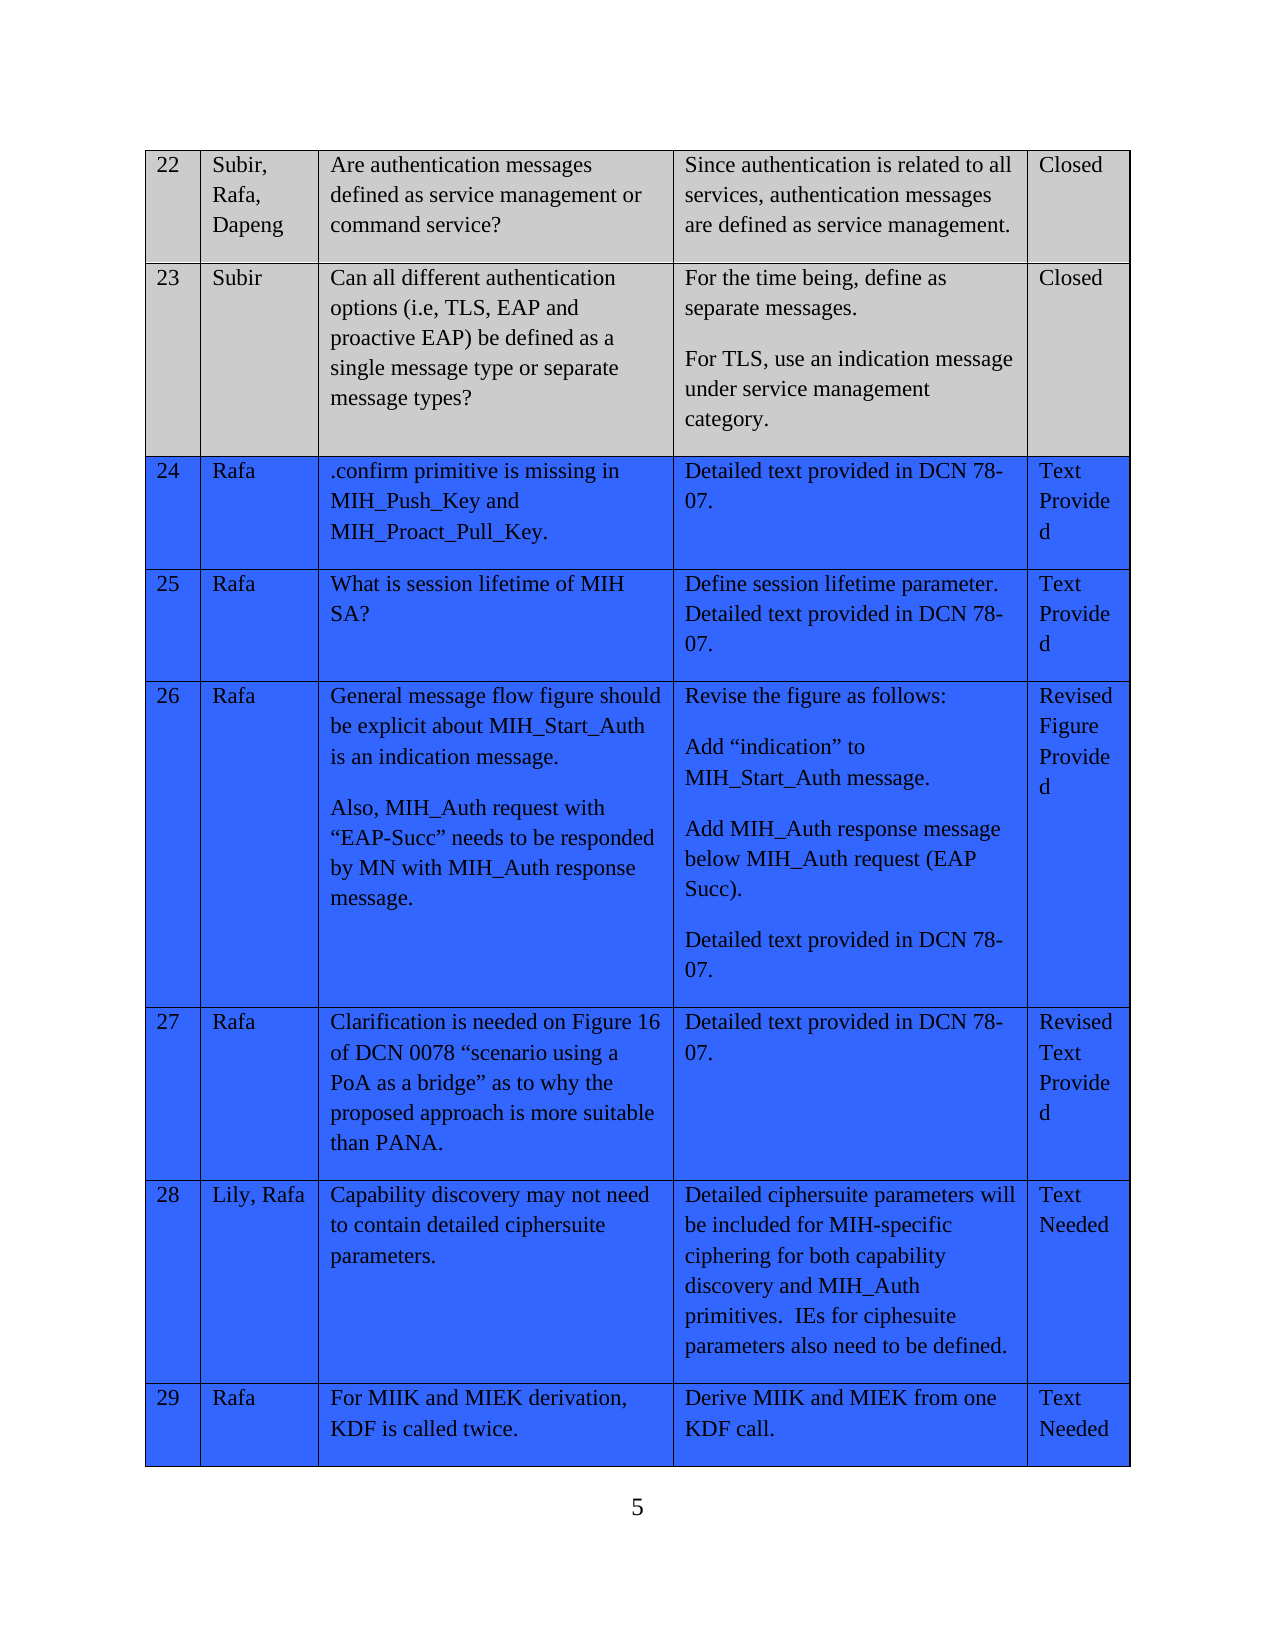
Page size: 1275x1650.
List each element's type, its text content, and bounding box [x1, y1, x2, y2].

table_cell Define session lifetime parameter. Detailed text provided in DCN 78-07. [674, 570, 1027, 681]
table_cell Text Provided [1028, 457, 1129, 569]
table_cell What is session lifetime of MIH SA? [319, 570, 673, 681]
table_cell Text Needed [1028, 1181, 1129, 1383]
table_cell Derive MIIK and MIEK from one KDF call. [674, 1384, 1027, 1466]
table_cell Clarification is needed on Figure 16 of DCN 0078 “scenario using a PoA as a bridge” as to why the proposed approach is more suitable than PANA. [319, 1008, 673, 1180]
table_cell Text Provided [1028, 570, 1129, 681]
table_cell Subir [201, 264, 318, 456]
table_cell Closed [1028, 264, 1129, 456]
table_cell Detailed ciphersuite parameters will be included for MIH-specific ciphering for both capability discovery and MIH_Auth primitives. IEs for ciphesuite parameters also need to be defined. [674, 1181, 1027, 1383]
table_cell Since authentication is related to all services, authentication messages are defined as service management. [674, 151, 1027, 262]
table_cell Rafa [201, 570, 318, 681]
table_cell Lily, Rafa [201, 1181, 318, 1383]
table_cell Revised Text Provided [1028, 1008, 1129, 1180]
table_cell 26 [146, 682, 200, 1007]
table_cell Subir, Rafa, Dapeng [201, 151, 318, 262]
table_cell General message flow figure should be explicit about MIH_Start_Auth is an indication message. Also, MIH_Auth request with “EAP-Succ” needs to be responded by MN with MIH_Auth response message. [319, 682, 673, 1007]
table_cell 25 [146, 570, 200, 681]
table_cell Can all different authentication options (i.e, TLS, EAP and proactive EAP) be defined as a single message type or separate message types? [319, 264, 673, 456]
table_cell Detailed text provided in DCN 78-07. [674, 1008, 1027, 1180]
table_cell Revise the figure as follows: Add “indication” to MIH_Start_Auth message. Add MIH_Auth response message below MIH_Auth request (EAP Succ). Detailed text provided in DCN 78-07. [674, 682, 1027, 1007]
table_cell 24 [146, 457, 200, 569]
table_cell Rafa [201, 682, 318, 1007]
table_cell .confirm primitive is missing in MIH_Push_Key and MIH_Proact_Pull_Key. [319, 457, 673, 569]
table_cell Text Needed [1028, 1384, 1129, 1466]
table_cell 28 [146, 1181, 200, 1383]
table_cell 22 [146, 151, 200, 262]
table_cell Capability discovery may not need to contain detailed ciphersuite parameters. [319, 1181, 673, 1383]
table_cell For MIIK and MIEK derivation, KDF is called twice. [319, 1384, 673, 1466]
table_cell 27 [146, 1008, 200, 1180]
table_cell Rafa [201, 457, 318, 569]
table_cell Detailed text provided in DCN 78-07. [674, 457, 1027, 569]
table_cell 23 [146, 264, 200, 456]
table_cell 29 [146, 1384, 200, 1466]
table_cell For the time being, define as separate messages. For TLS, use an indication message under service management category. [674, 264, 1027, 456]
table_cell Revised Figure Provided [1028, 682, 1129, 1007]
table_cell Are authentication messages defined as service management or command service? [319, 151, 673, 262]
table_cell Rafa [201, 1008, 318, 1180]
table_cell Closed [1028, 151, 1129, 262]
table_cell Rafa [201, 1384, 318, 1466]
